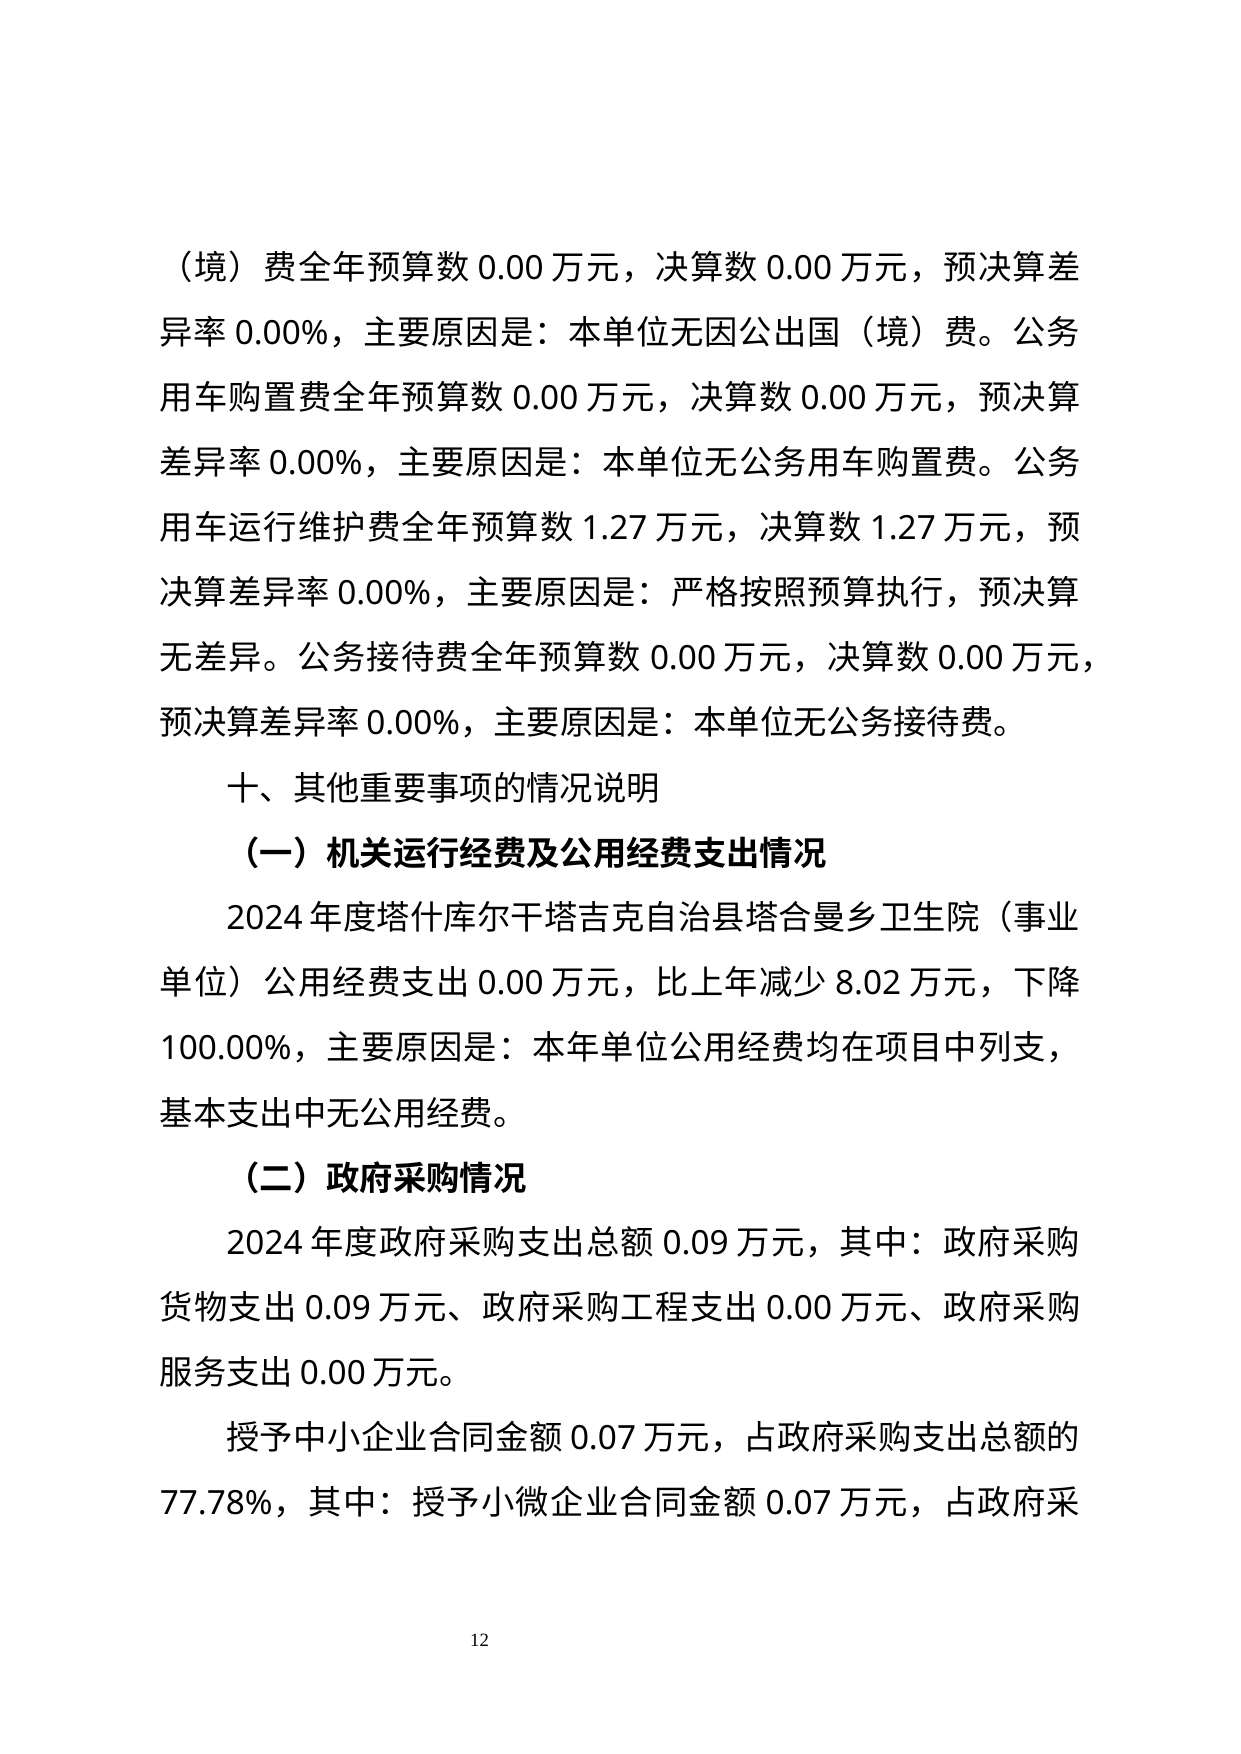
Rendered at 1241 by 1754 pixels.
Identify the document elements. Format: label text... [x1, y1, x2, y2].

text 2024年度塔什库尔干塔吉克自治县塔合曼乡卫生院（事业单位）公用经费支出0.00万元，比上年减少8.02万元，下降100.00%，主要原因是：本年单位公用经费均在项目中列支，基本支出中无公用经费。 [159, 883, 1081, 1143]
text （二）政府采购情况 [159, 1143, 1081, 1208]
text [159, 233, 1081, 753]
text 十、其他重要事项的情况说明 [159, 753, 1081, 818]
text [159, 1403, 1081, 1533]
text （一）机关运行经费及公用经费支出情况 [159, 818, 1081, 883]
text 2024年度政府采购支出总额0.09万元，其中：政府采购货物支出0.09万元、政府采购工程支出0.00万元、政府采购服务支出0.00万元。 [159, 1208, 1081, 1403]
